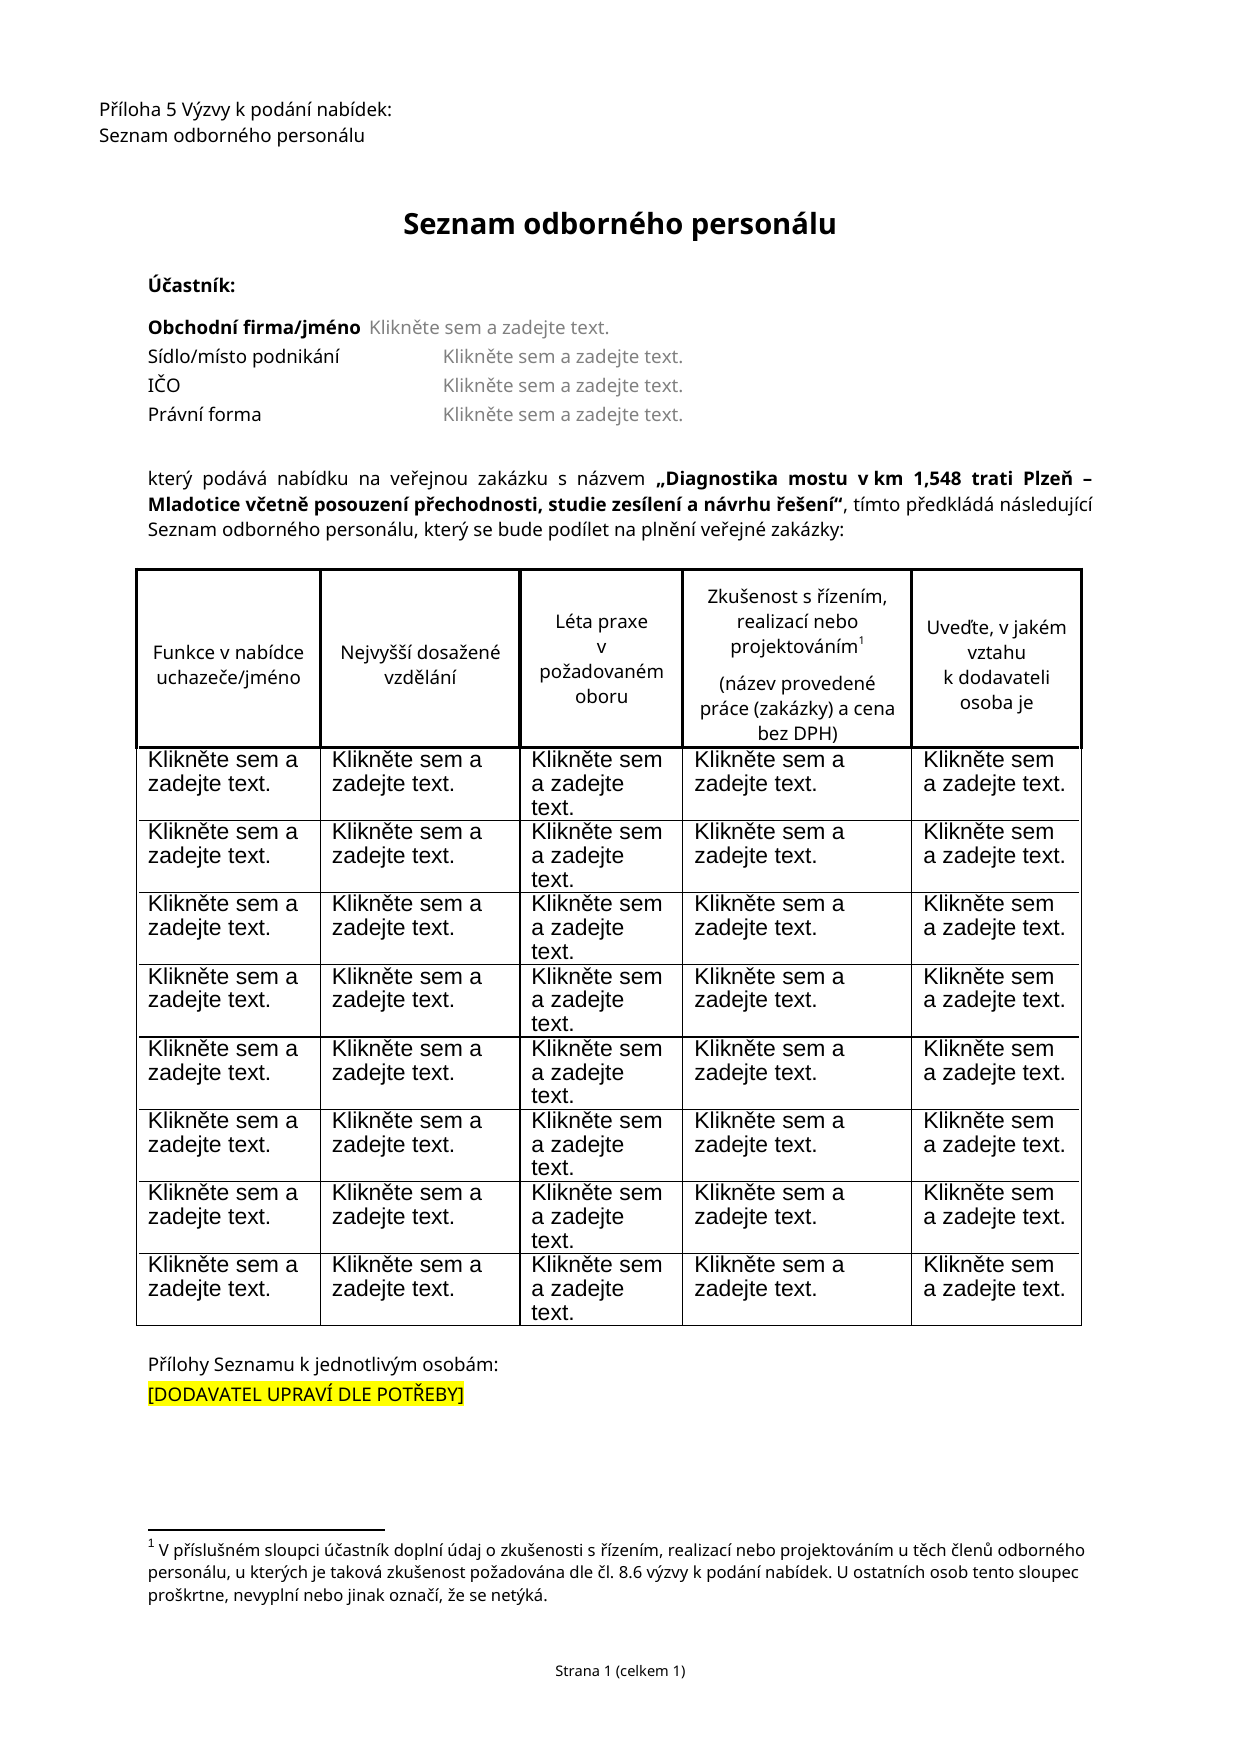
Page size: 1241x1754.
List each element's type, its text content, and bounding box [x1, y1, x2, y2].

text Sídlo/místo podnikání [148, 340, 1093, 369]
text který podává nabídku na veřejnou zakázku s názvem , tímto předkládá následující Seznam odborného personálu, který se bude podílet na plnění veřejné zakázky: [148, 465, 1093, 542]
table_header Zkušenost s řízením, realizací nebo projektováním (název provedené práce (zakázky) a cena bez DPH) [684, 571, 910, 746]
table_header Uveďte, v jakém vztahu k dodavateli osoba je [913, 571, 1080, 746]
table_header Léta praxe v požadovaném oboru [522, 571, 681, 746]
table_header Funkce v nabídce uchazeče/jméno [138, 571, 319, 746]
text [DODAVATEL UPRAVÍ DLE POTŘEBY] [148, 1377, 1092, 1406]
table_header Nejvyšší dosažené vzdělání [322, 571, 518, 746]
text Účastník: [148, 268, 1093, 299]
text Právní forma [148, 398, 1093, 427]
text Obchodní firma/jméno [148, 311, 1093, 340]
title Seznam odborného personálu [148, 203, 1093, 243]
text IČO [148, 369, 1093, 398]
text Přílohy Seznamu k jednotlivým osobám: [148, 1352, 1093, 1377]
